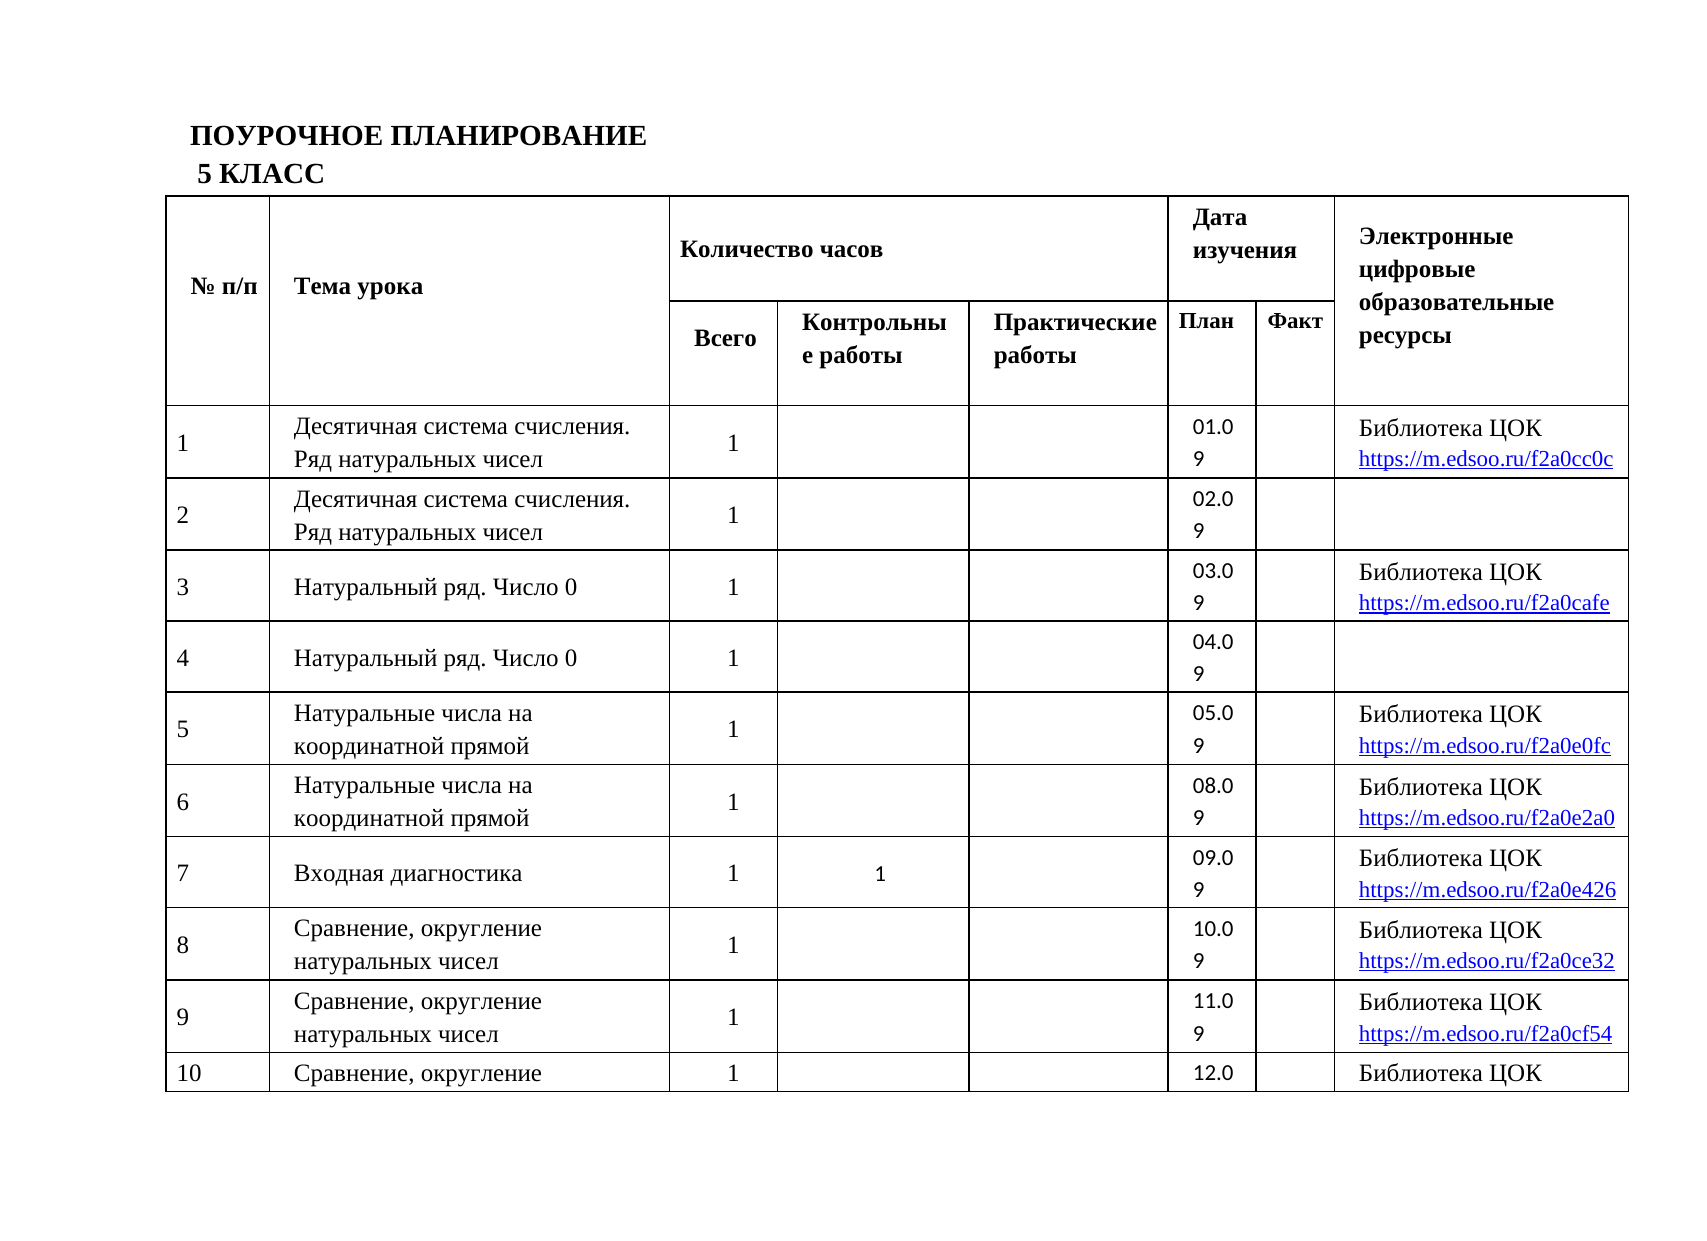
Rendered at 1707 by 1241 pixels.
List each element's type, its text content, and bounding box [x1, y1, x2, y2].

table_cell [1257, 765, 1334, 836]
table_cell 1 [670, 908, 777, 979]
table_cell 05.09 [1169, 693, 1255, 763]
table_cell Библиотека ЦОК https://m.edsoo.ru/f2a0ce32 [1335, 908, 1628, 979]
table_cell 09.09 [1169, 837, 1255, 907]
table_cell Библиотека ЦОК https://m.edsoo.ru/f2a0e0fc [1335, 693, 1628, 763]
table_cell [1257, 1053, 1334, 1091]
table_header Электронные цифровые образовательные ресурсы [1335, 197, 1628, 404]
table_cell 1 [670, 765, 777, 836]
table_cell 10 [167, 1053, 269, 1091]
table_cell 4 [167, 622, 269, 691]
table_cell [970, 981, 1167, 1051]
table_cell 1 [670, 551, 777, 620]
table_cell [1257, 837, 1334, 907]
table_cell [970, 908, 1167, 979]
table_cell [778, 551, 968, 620]
table_cell 03.09 [1169, 551, 1255, 620]
table_cell Факт [1257, 302, 1334, 404]
table_cell [1257, 551, 1334, 620]
table_cell [1257, 981, 1334, 1051]
table_cell [970, 406, 1167, 477]
table_cell [970, 479, 1167, 549]
table_cell 08.09 [1169, 765, 1255, 836]
table_cell 1 [670, 622, 777, 691]
table_header Тема урока [270, 197, 669, 404]
table_cell 12.09 [1169, 1053, 1255, 1091]
text ПОУРОЧНОЕ ПЛАНИРОВАНИЕ [190, 118, 1618, 152]
table_cell 1 [670, 837, 777, 907]
table_cell [1335, 479, 1628, 549]
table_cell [1335, 1053, 1628, 1091]
table_cell Сравнение, округление натуральных чисел [270, 981, 669, 1051]
table_cell Библиотека ЦОК https://m.edsoo.ru/f2a0cf54 [1335, 981, 1628, 1051]
table_cell Библиотека ЦОК https://m.edsoo.ru/f2a0cafe [1335, 551, 1628, 620]
table_header Дата изучения [1169, 197, 1334, 300]
table_cell [970, 551, 1167, 620]
table_header Количество часов [670, 197, 1167, 300]
table_cell [778, 406, 968, 477]
table_cell 10.09 [1169, 908, 1255, 979]
table_cell Всего [670, 302, 777, 404]
table_cell [1257, 406, 1334, 477]
table_cell 3 [167, 551, 269, 620]
table_cell 1 [670, 1053, 777, 1091]
table_cell Натуральный ряд. Число 0 [270, 551, 669, 620]
table_cell Библиотека ЦОК https://m.edsoo.ru/f2a0e2a0 [1335, 765, 1628, 836]
table_cell Сравнение, округление натуральных чисел [270, 908, 669, 979]
table_cell [778, 908, 968, 979]
table_cell 6 [167, 765, 269, 836]
table_cell 1 [670, 981, 777, 1051]
table_cell [970, 693, 1167, 763]
table_cell [1335, 622, 1628, 691]
table_cell [778, 622, 968, 691]
text 5 КЛАСС [190, 157, 1618, 190]
table_cell План [1169, 302, 1255, 404]
table_cell [1257, 908, 1334, 979]
table_cell [1257, 693, 1334, 763]
table_cell 8 [167, 908, 269, 979]
table_cell 2 [167, 479, 269, 549]
table_cell [778, 479, 968, 549]
table_cell [970, 837, 1167, 907]
table_cell 1 [670, 693, 777, 763]
table_cell 5 [167, 693, 269, 763]
table_cell Входная диагностика [270, 837, 669, 907]
table_cell 9 [167, 981, 269, 1051]
table_cell [778, 1053, 968, 1091]
table_cell Десятичная система счисления. Ряд натуральных чисел [270, 406, 669, 477]
table_cell [1257, 622, 1334, 691]
table_cell Библиотека ЦОК https://m.edsoo.ru/f2a0cc0c [1335, 406, 1628, 477]
table_cell 1 [670, 479, 777, 549]
table_cell Натуральный ряд. Число 0 [270, 622, 669, 691]
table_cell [270, 1053, 669, 1091]
table_cell 02.09 [1169, 479, 1255, 549]
table_cell 04.09 [1169, 622, 1255, 691]
table_cell [778, 765, 968, 836]
table_cell 1 [167, 406, 269, 477]
table_cell 01.09 [1169, 406, 1255, 477]
table_cell Натуральные числа на координатной прямой [270, 765, 669, 836]
table_cell Контрольные работы [778, 302, 968, 404]
table_cell [778, 981, 968, 1051]
table_cell 7 [167, 837, 269, 907]
table_cell Натуральные числа на координатной прямой [270, 693, 669, 763]
table_cell 1 [778, 837, 968, 907]
table_cell Библиотека ЦОК https://m.edsoo.ru/f2a0e426 [1335, 837, 1628, 907]
table_cell Практические работы [970, 302, 1167, 404]
table_cell [970, 765, 1167, 836]
table_cell [1257, 479, 1334, 549]
table_cell 11.09 [1169, 981, 1255, 1051]
table_cell [970, 622, 1167, 691]
table_cell [970, 1053, 1167, 1091]
table_header № п/п [167, 197, 269, 404]
table_cell Десятичная система счисления. Ряд натуральных чисел [270, 479, 669, 549]
table_cell 1 [670, 406, 777, 477]
table_cell [778, 693, 968, 763]
